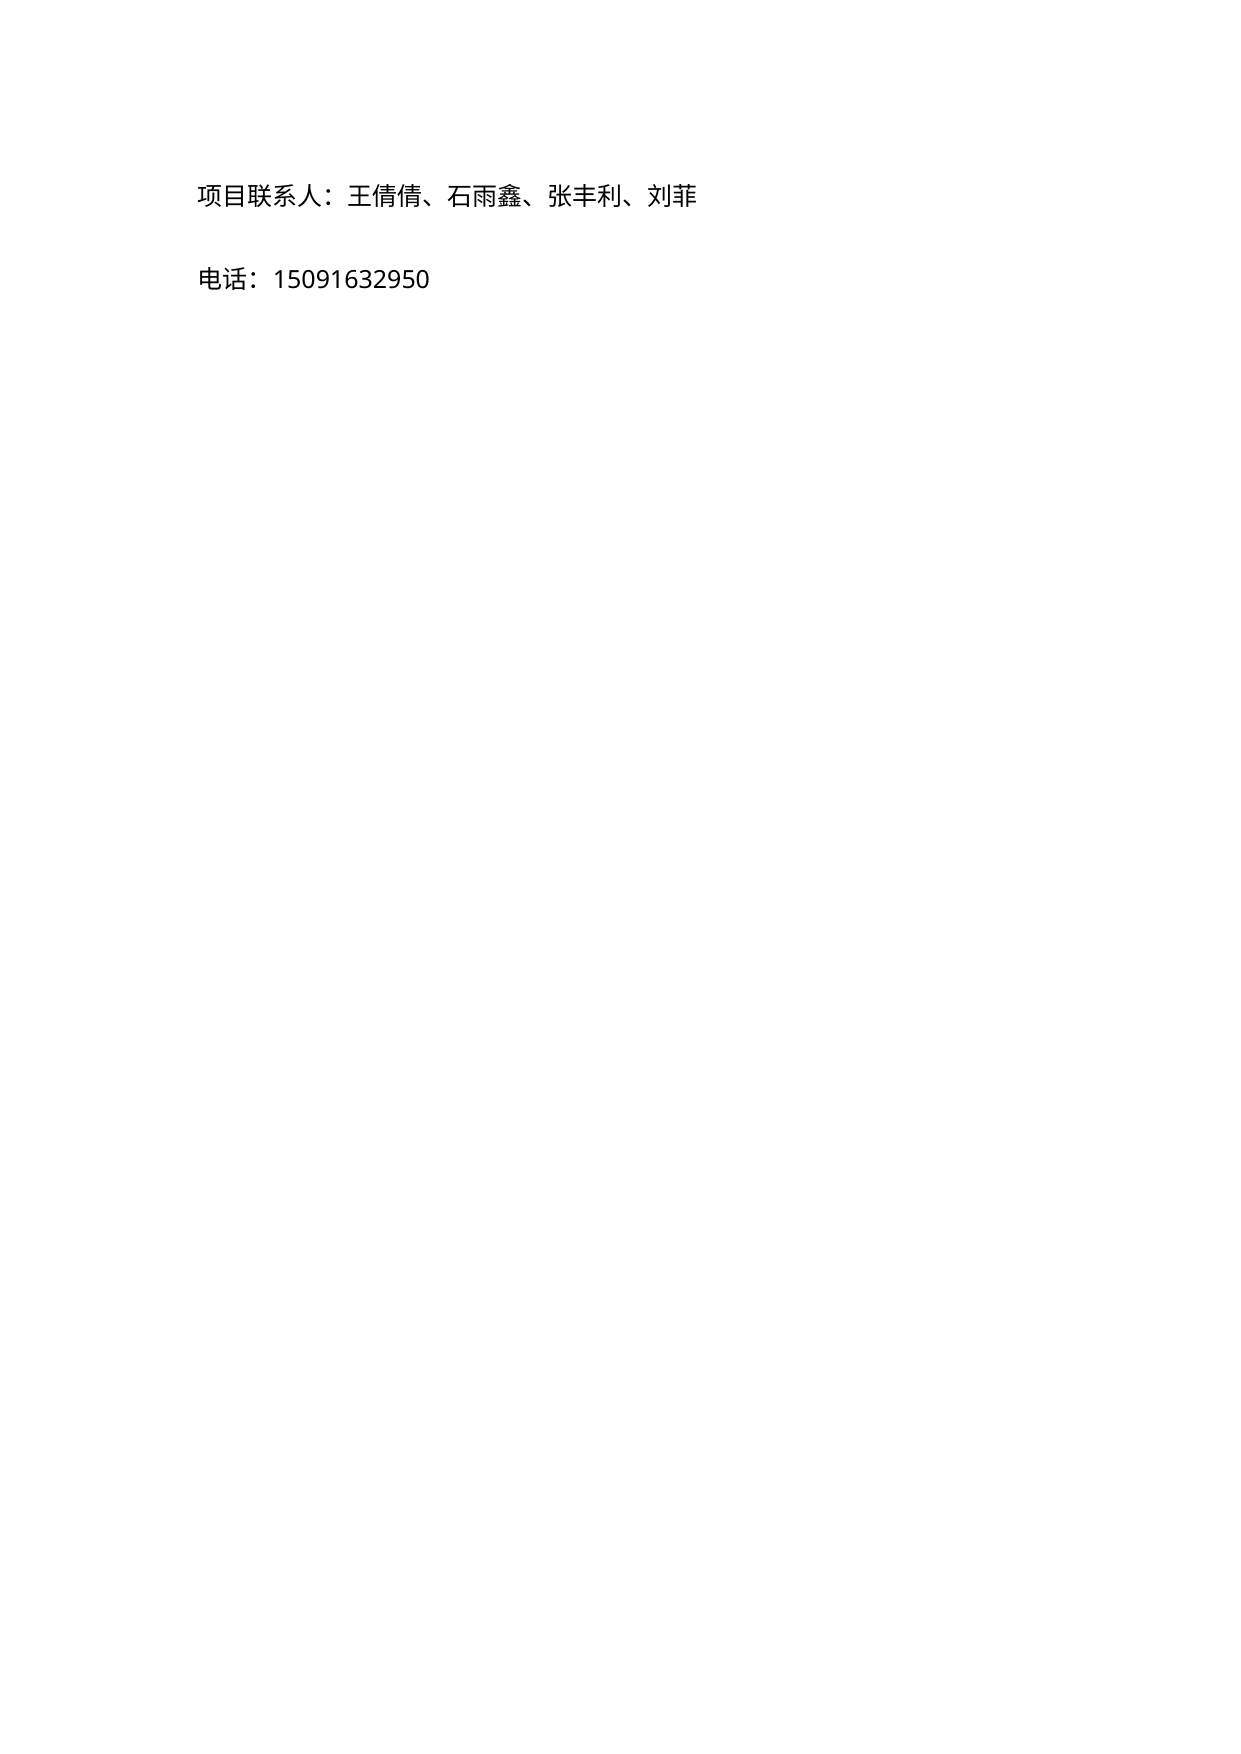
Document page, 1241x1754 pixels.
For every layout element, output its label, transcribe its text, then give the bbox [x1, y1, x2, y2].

text 电话：15091632950 [148, 245, 1053, 310]
text 项目联系人：王倩倩、石雨鑫、张丰利、刘菲 [148, 162, 1053, 227]
